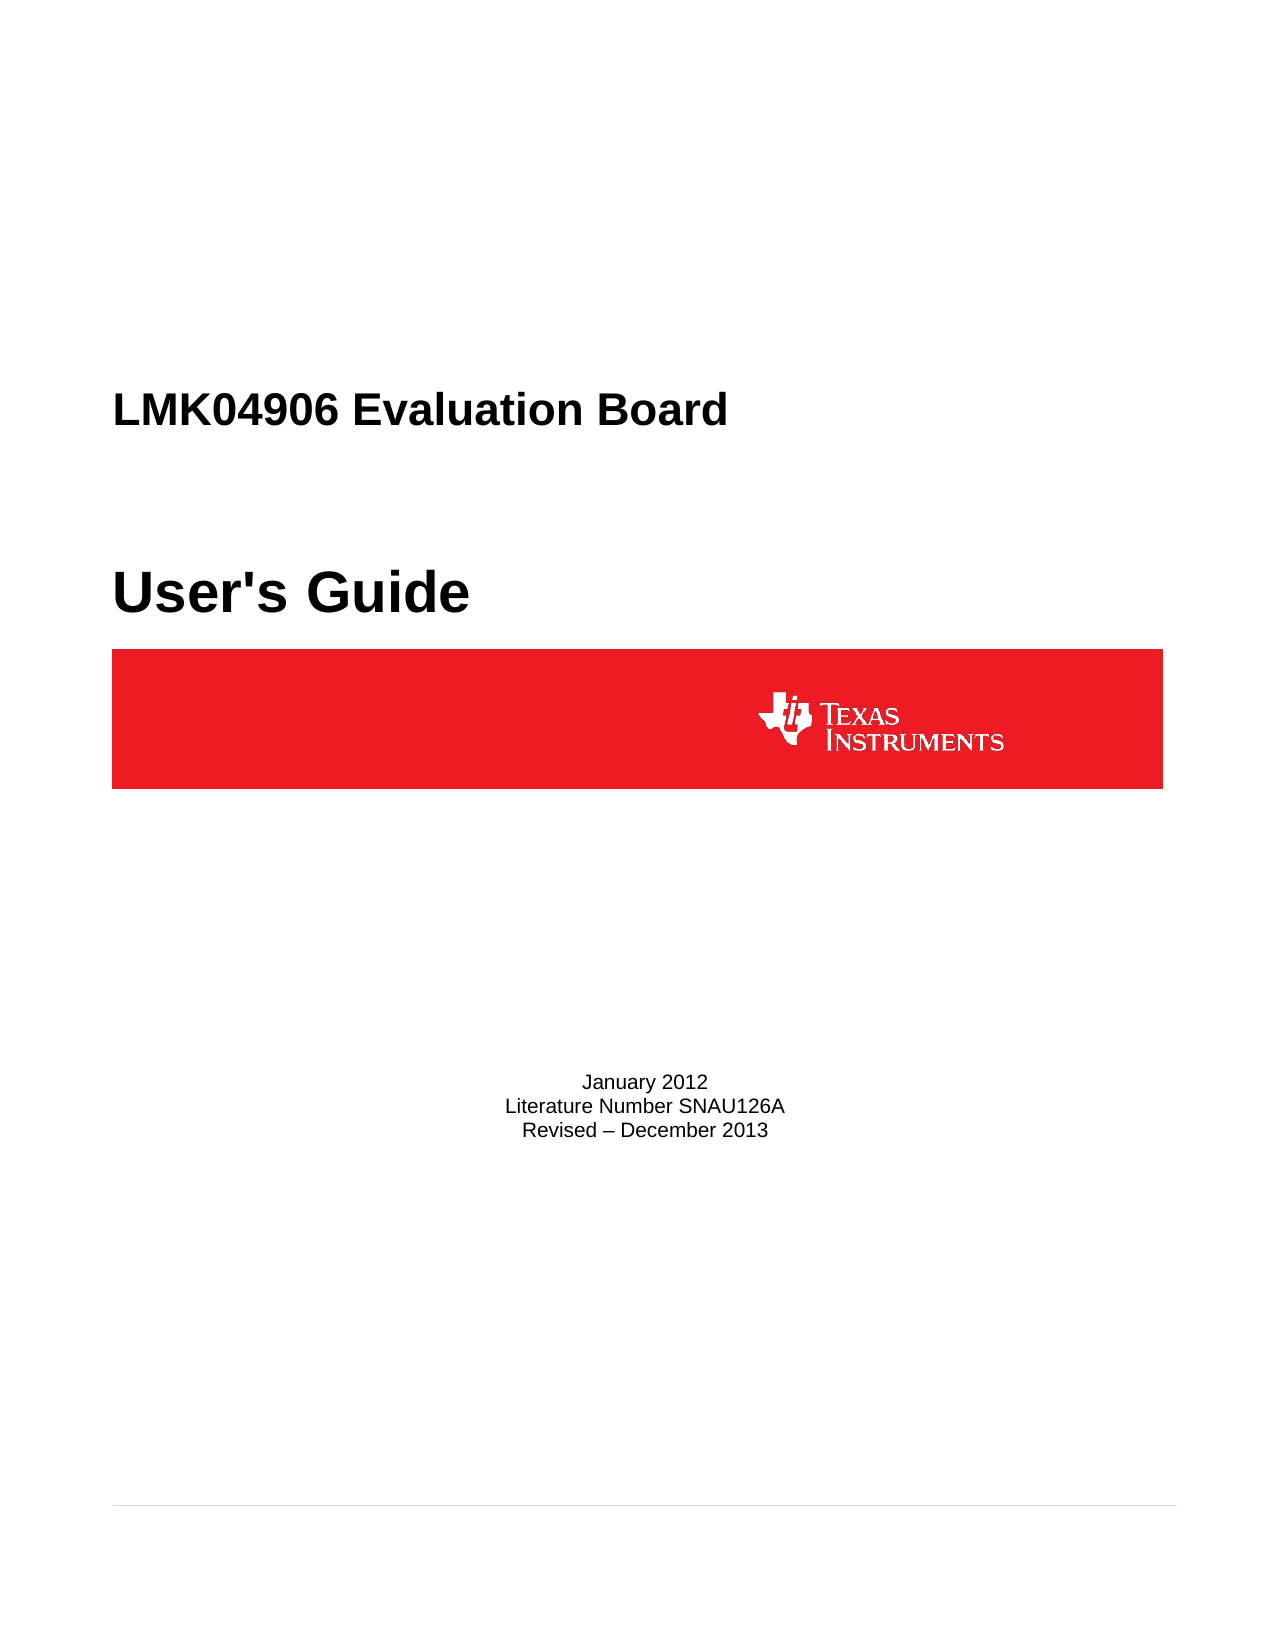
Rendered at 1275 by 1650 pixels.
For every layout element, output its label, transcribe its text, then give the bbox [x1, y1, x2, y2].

text Literature Number SNAU126A [112, 1094, 1177, 1118]
text Revised – December 2013 [112, 1118, 1177, 1142]
text January 2012 [112, 1070, 1177, 1094]
text LMK04906 Evaluation Board [112, 382, 1177, 464]
text User's Guide [112, 558, 1179, 625]
picture [758, 692, 1004, 751]
